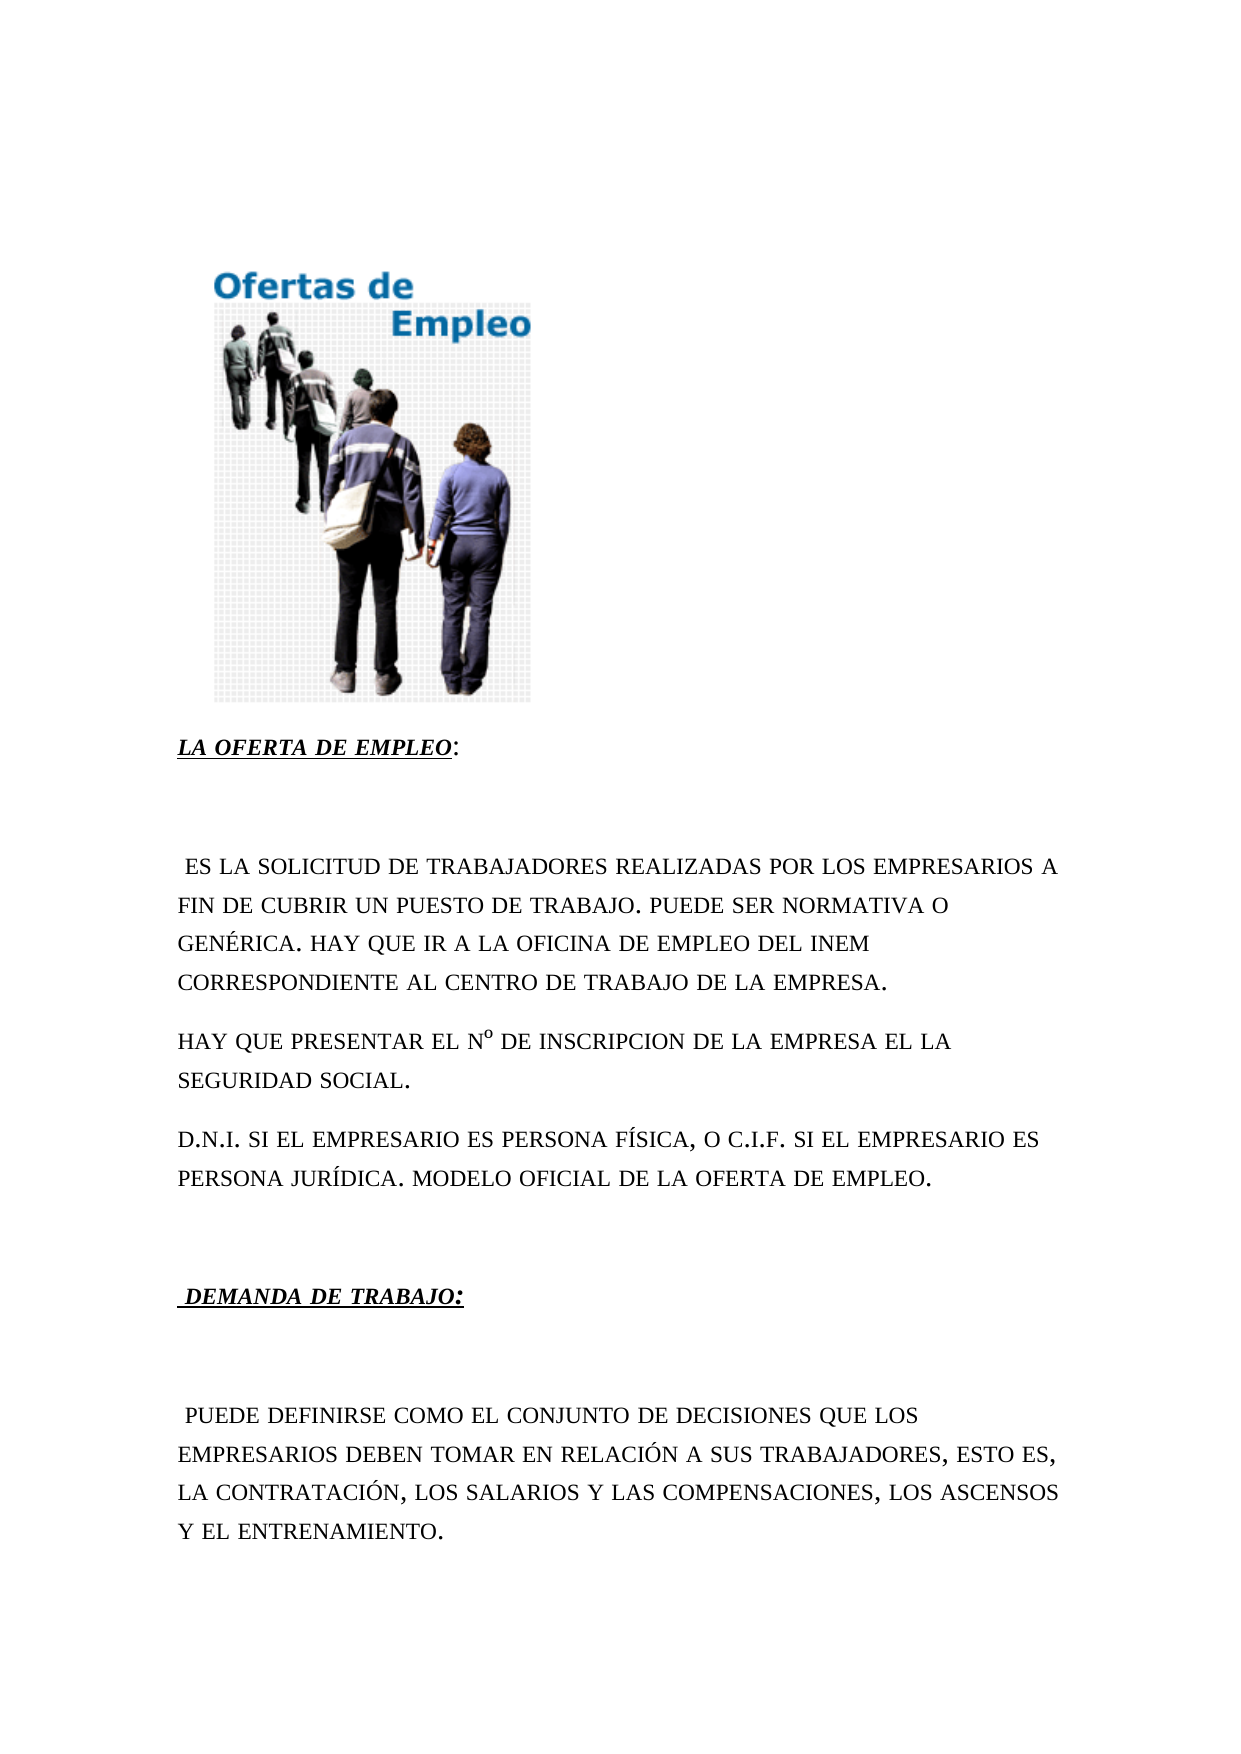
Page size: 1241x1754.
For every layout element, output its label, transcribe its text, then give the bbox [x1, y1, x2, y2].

text d.n.i. si el empresario es persona física, o c.i.f. si el empresario es persona jurídica. modelo oficial de la oferta de empleo. [177, 1120, 1063, 1192]
picture [177, 250, 584, 704]
text la oferta de empleo: [177, 728, 1063, 762]
text es la solicitud de trabajadores realizadas por los empresarios a fin de cubrir un puesto de trabajo. puede ser normativa o genérica. hay que ir a la oficina de empleo del inem correspondiente al centro de trabajo de la empresa. [177, 847, 1063, 996]
text hay que presentar el nº de inscripcion de la empresa el la seguridad social. [177, 1022, 1063, 1094]
text puede definirse como el conjunto de decisiones que los empresarios deben tomar en relación a sus trabajadores, esto es, la contratación, los salarios y las compensaciones, los ascensos y el entrenamiento. [177, 1396, 1063, 1545]
text demanda de trabajo: [177, 1277, 1063, 1311]
